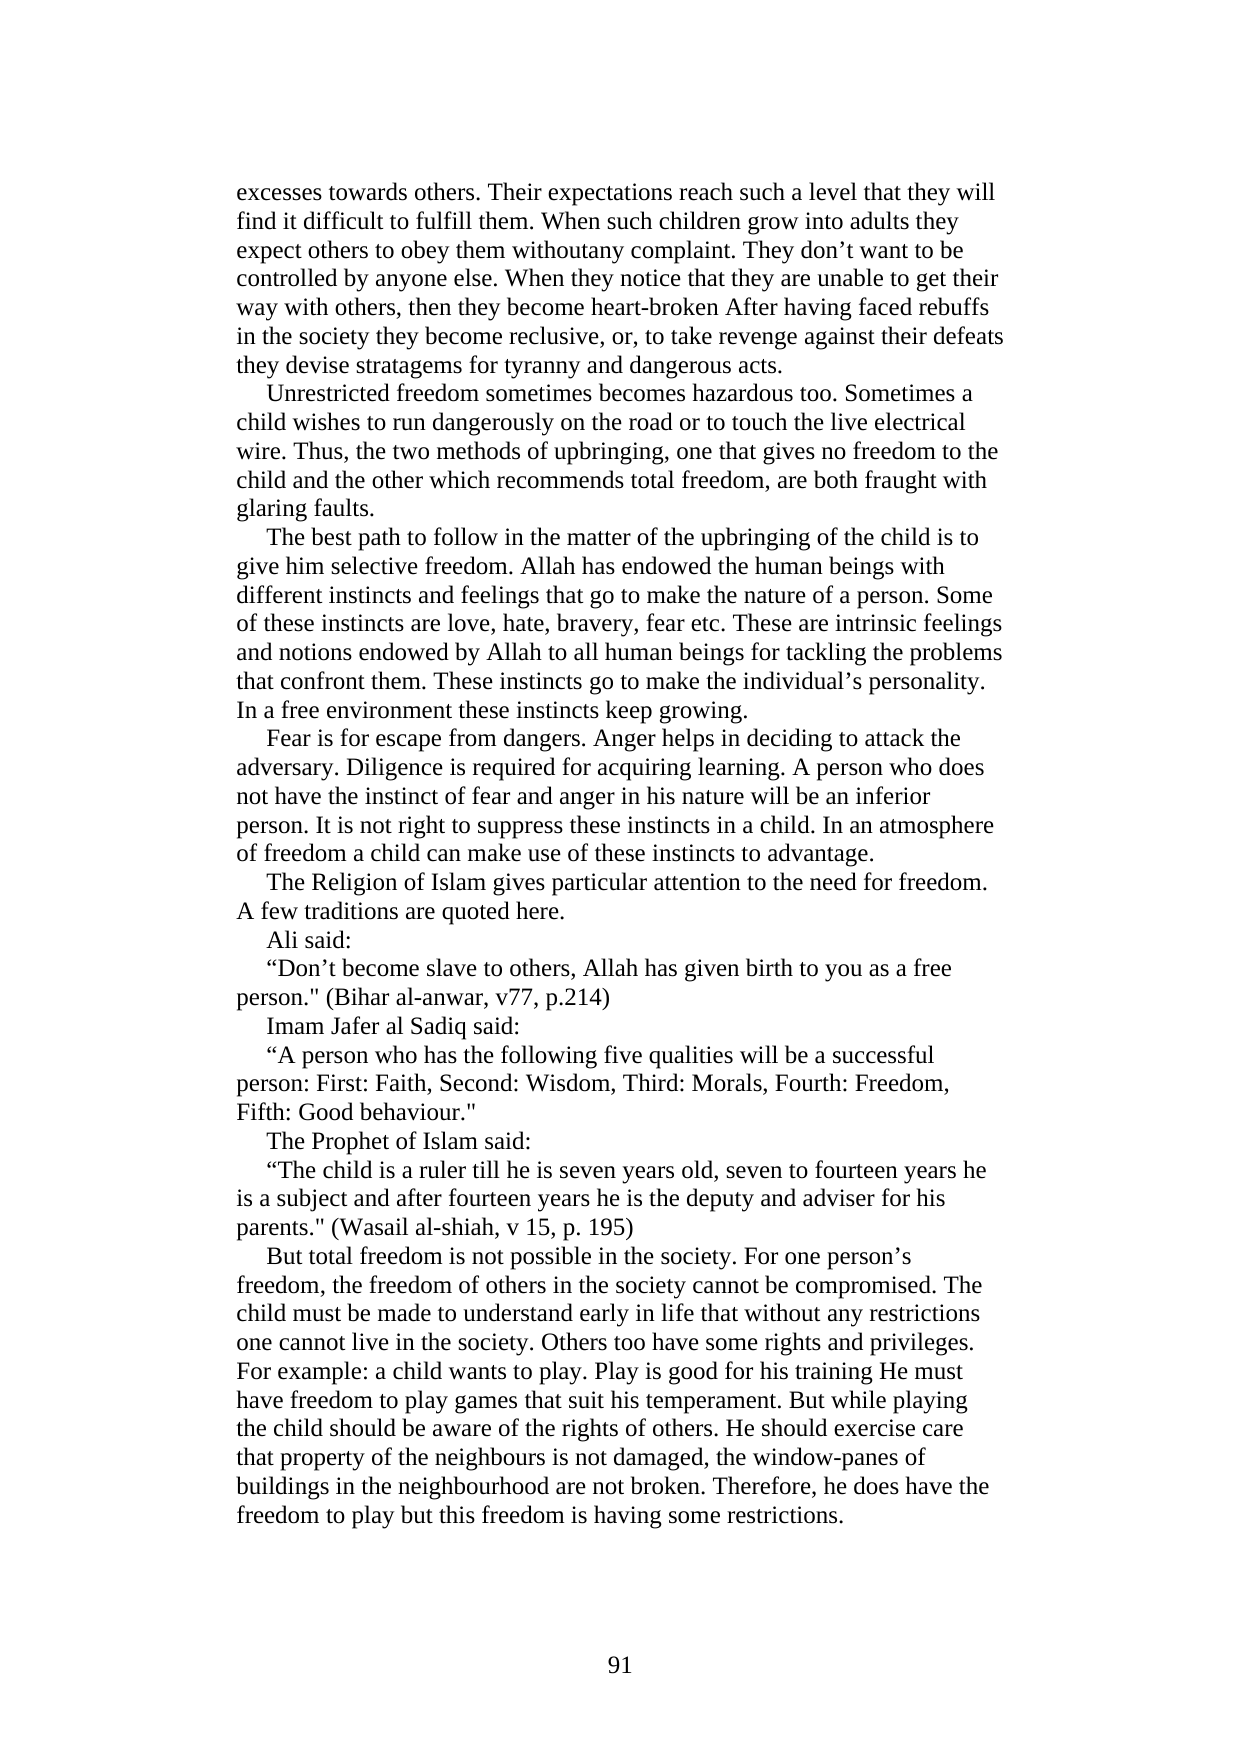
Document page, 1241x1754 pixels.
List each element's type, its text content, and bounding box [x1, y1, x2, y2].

text The Religion of Islam gives particular attention to the need for freedom. A few traditions are quoted here. [236, 867, 1004, 925]
text “The child is a ruler till he is seven years old, seven to fourteen years he is a subject and after fourteen years he is the deputy and adviser for his parents." (Wasail al-shiah, v 15, p. 195) [236, 1155, 1004, 1241]
text Ali said: [236, 925, 1004, 953]
text But total freedom is not possible in the society. For one person’s freedom, the freedom of others in the society cannot be compromised. The child must be made to understand early in life that without any restrictions one cannot live in the society. Others too have some rights and privileges. For example: a child wants to play. Play is good for his training He must have freedom to play games that suit his temperament. But while playing the child should be aware of the rights of others. He should exercise care that property of the neighbours is not damaged, the window-panes of buildings in the neighbourhood are not broken. Therefore, he does have the freedom to play but this freedom is having some restrictions. [236, 1241, 1004, 1528]
text “A person who has the following five qualities will be a successful person: First: Faith, Second: Wisdom, Third: Morals, Fourth: Freedom, Fifth: Good behaviour." [236, 1040, 1004, 1126]
text The best path to follow in the matter of the upbringing of the child is to give him selective freedom. Allah has endowed the human beings with different instincts and feelings that go to make the nature of a person. Some of these instincts are love, hate, bravery, fear etc. These are intrinsic feelings and notions endowed by Allah to all human beings for tackling the problems that confront them. These instincts go to make the individual’s personality. In a free environment these instincts keep growing. [236, 522, 1004, 723]
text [236, 177, 1004, 378]
text Imam Jafer al Sadiq said: [236, 1011, 1004, 1040]
text Unrestricted freedom sometimes becomes hazardous too. Sometimes a child wishes to run dangerously on the road or to touch the live electrical wire. Thus, the two methods of upbringing, one that gives no freedom to the child and the other which recommends total freedom, are both fraught with glaring faults. [236, 378, 1004, 522]
text The Prophet of Islam said: [236, 1126, 1004, 1155]
text Fear is for escape from dangers. Anger helps in deciding to attack the adversary. Diligence is required for acquiring learning. A person who does not have the instinct of fear and anger in his nature will be an inferior person. It is not right to suppress these instincts in a child. In an atmosphere of freedom a child can make use of these instincts to advantage. [236, 723, 1004, 867]
text “Don’t become slave to others, Allah has given birth to you as a free person." (Bihar al-anwar, v77, p.214) [236, 953, 1004, 1011]
